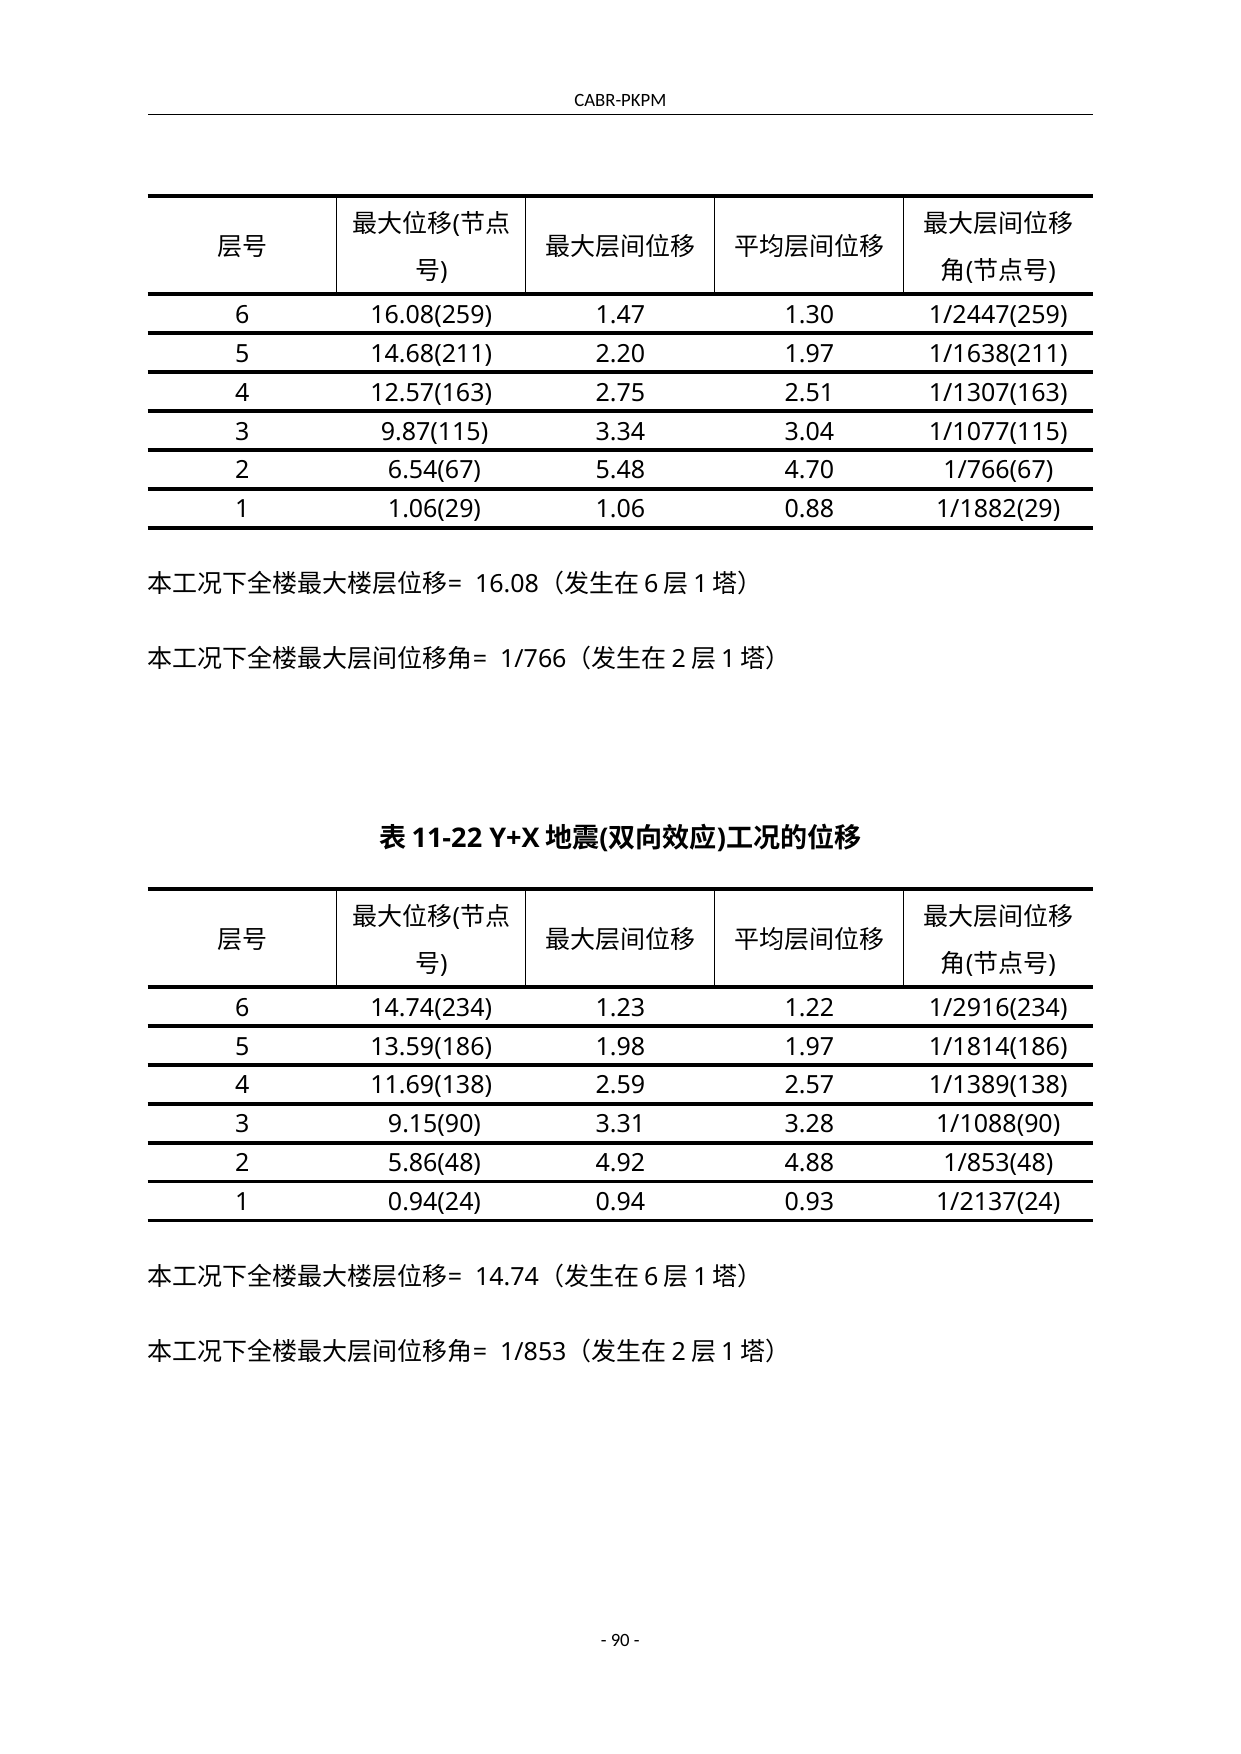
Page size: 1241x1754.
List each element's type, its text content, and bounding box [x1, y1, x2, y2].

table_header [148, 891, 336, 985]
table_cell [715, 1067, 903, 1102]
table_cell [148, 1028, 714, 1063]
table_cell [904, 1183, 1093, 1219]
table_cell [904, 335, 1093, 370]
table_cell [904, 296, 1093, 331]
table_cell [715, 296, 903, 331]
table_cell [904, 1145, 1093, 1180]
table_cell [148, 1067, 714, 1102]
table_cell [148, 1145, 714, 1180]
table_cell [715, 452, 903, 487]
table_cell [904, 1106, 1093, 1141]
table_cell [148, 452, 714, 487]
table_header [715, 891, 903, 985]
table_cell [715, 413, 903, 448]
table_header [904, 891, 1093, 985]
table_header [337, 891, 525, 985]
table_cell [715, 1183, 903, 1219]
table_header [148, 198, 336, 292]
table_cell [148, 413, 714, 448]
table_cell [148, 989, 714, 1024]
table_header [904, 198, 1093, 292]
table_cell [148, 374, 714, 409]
text 本工况下全楼最大层间位移角= 1/766（发生在2层1塔） [148, 633, 1093, 680]
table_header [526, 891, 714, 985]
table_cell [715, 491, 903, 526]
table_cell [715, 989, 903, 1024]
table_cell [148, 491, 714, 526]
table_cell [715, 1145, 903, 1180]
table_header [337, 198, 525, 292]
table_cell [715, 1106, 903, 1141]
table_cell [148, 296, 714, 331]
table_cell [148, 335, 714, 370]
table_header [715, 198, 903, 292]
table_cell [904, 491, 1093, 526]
text 表11-22 Y+X地震(双向效应)工况的位移 [148, 812, 1093, 859]
text 本工况下全楼最大层间位移角= 1/853（发生在2层1塔） [148, 1326, 1093, 1373]
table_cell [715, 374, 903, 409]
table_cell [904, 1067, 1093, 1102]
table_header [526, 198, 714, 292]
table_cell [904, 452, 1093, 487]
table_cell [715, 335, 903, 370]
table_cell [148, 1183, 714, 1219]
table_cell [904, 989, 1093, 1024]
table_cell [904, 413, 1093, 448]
text 本工况下全楼最大楼层位移= 16.08（发生在6层1塔） [148, 558, 1093, 605]
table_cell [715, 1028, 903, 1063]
text 本工况下全楼最大楼层位移= 14.74（发生在6层1塔） [148, 1251, 1093, 1298]
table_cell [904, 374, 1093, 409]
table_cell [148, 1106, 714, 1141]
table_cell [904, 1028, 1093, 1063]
